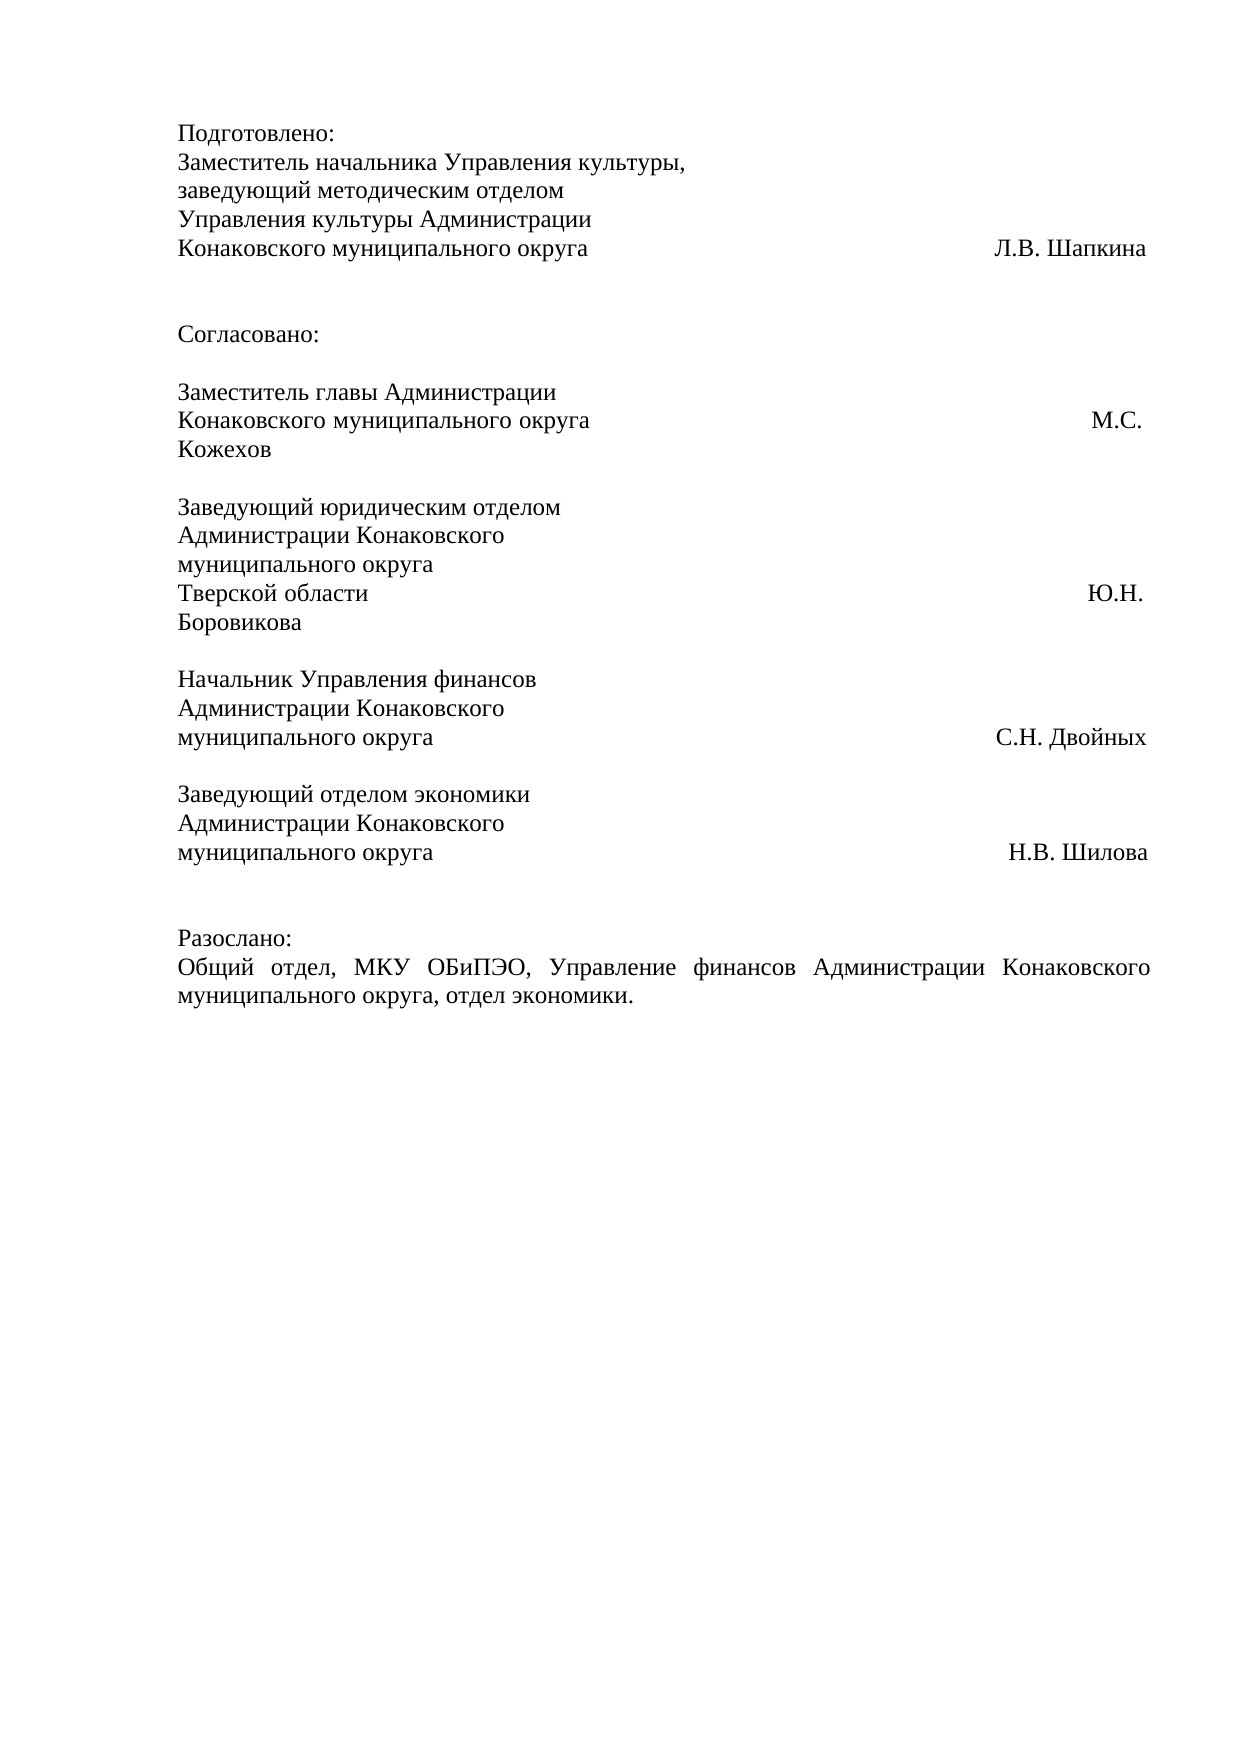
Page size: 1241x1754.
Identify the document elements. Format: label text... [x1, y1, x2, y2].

text муниципального округа [177, 549, 1152, 578]
text Согласовано: [177, 319, 1152, 348]
text Заведующий отделом экономики [177, 779, 1152, 808]
text Разослано: [177, 923, 1152, 952]
text Администрации Конаковского [177, 808, 1152, 837]
text муниципального округа Н.В. Шилова [177, 837, 1152, 866]
text Управления культуры Администрации [177, 204, 1152, 233]
text заведующий методическим отделом [177, 176, 1152, 204]
text Заместитель главы Администрации [177, 377, 1152, 406]
text Заведующий юридическим отделом [177, 492, 1152, 521]
text Общий отдел, МКУ ОБиПЭО, Управление финансов Администрации Конаковского муниципального округа, отдел экономики. [177, 952, 1152, 1009]
text Заместитель начальника Управления культуры, [177, 147, 1152, 176]
text Подготовлено: [177, 118, 1152, 147]
text Конаковского муниципального округа Л.В. Шапкина [177, 233, 1152, 262]
text Конаковского муниципального округа М.С. Кожехов [177, 406, 1152, 463]
text Администрации Конаковского [177, 693, 1152, 722]
text Тверской области Ю.Н. Боровикова [177, 578, 1152, 636]
text муниципального округа С.Н. Двойных [177, 722, 1152, 751]
text Начальник Управления финансов [177, 664, 1152, 693]
text Администрации Конаковского [177, 521, 1152, 549]
